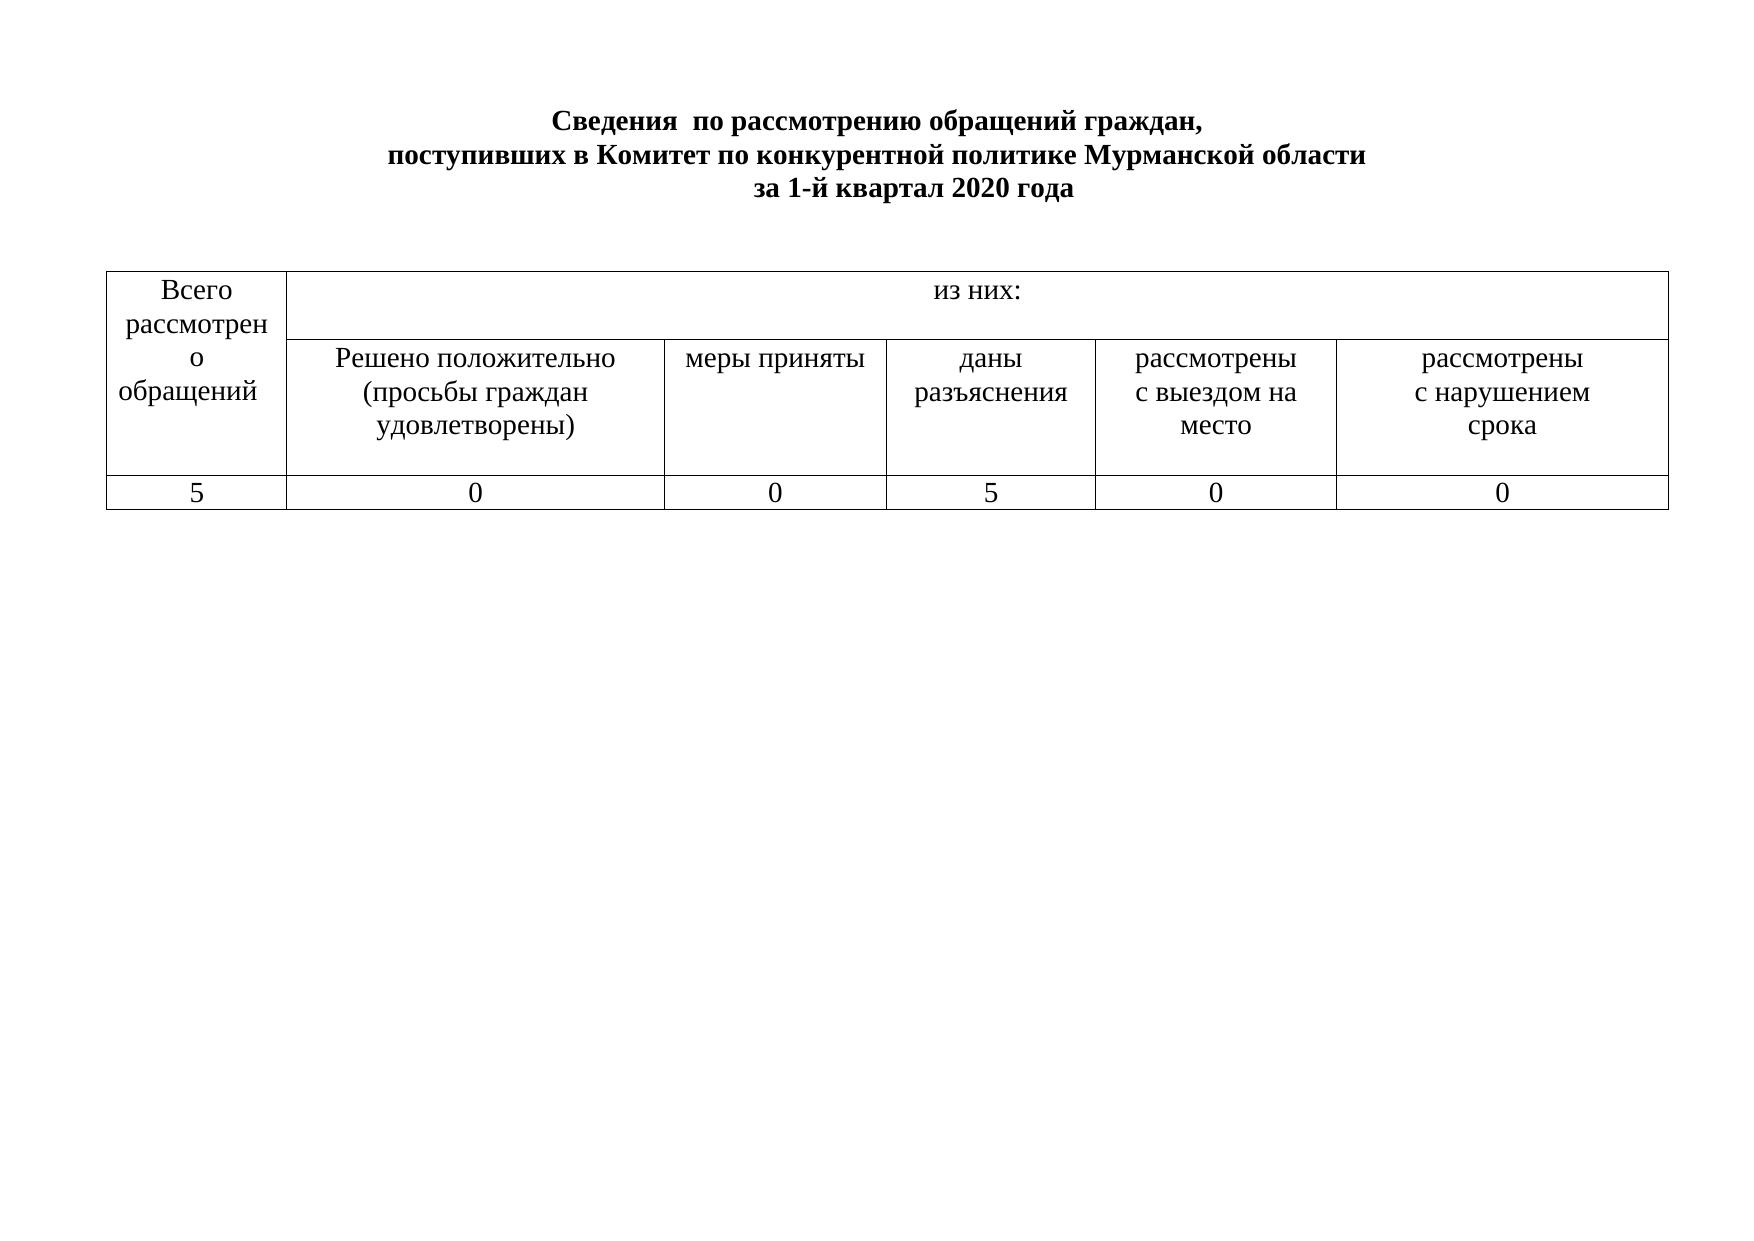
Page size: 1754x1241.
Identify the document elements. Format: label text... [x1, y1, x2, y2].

table_cell 0 [287, 476, 664, 509]
text за 1-й квартал 2020 года [118, 171, 1636, 204]
table_header из них: [287, 272, 1668, 339]
table_cell даны разъяснения [887, 340, 1095, 474]
table_header Всего рассмотрено обращений [107, 272, 286, 474]
text поступивших в Комитет по конкурентной политике Мурманской области [118, 137, 1636, 171]
table_cell 5 [107, 476, 286, 509]
table_cell рассмотрены с выездом на место [1096, 340, 1336, 474]
table_cell 0 [1337, 476, 1668, 509]
table_cell рассмотрены с нарушением срока [1337, 340, 1668, 474]
table_cell меры приняты [665, 340, 886, 474]
text Сведения по рассмотрению обращений граждан, [118, 103, 1636, 137]
table_cell 0 [665, 476, 886, 509]
table_cell 5 [887, 476, 1095, 509]
table_cell 0 [1096, 476, 1336, 509]
table_cell Решено положительно (просьбы граждан удовлетворены) [287, 340, 664, 474]
